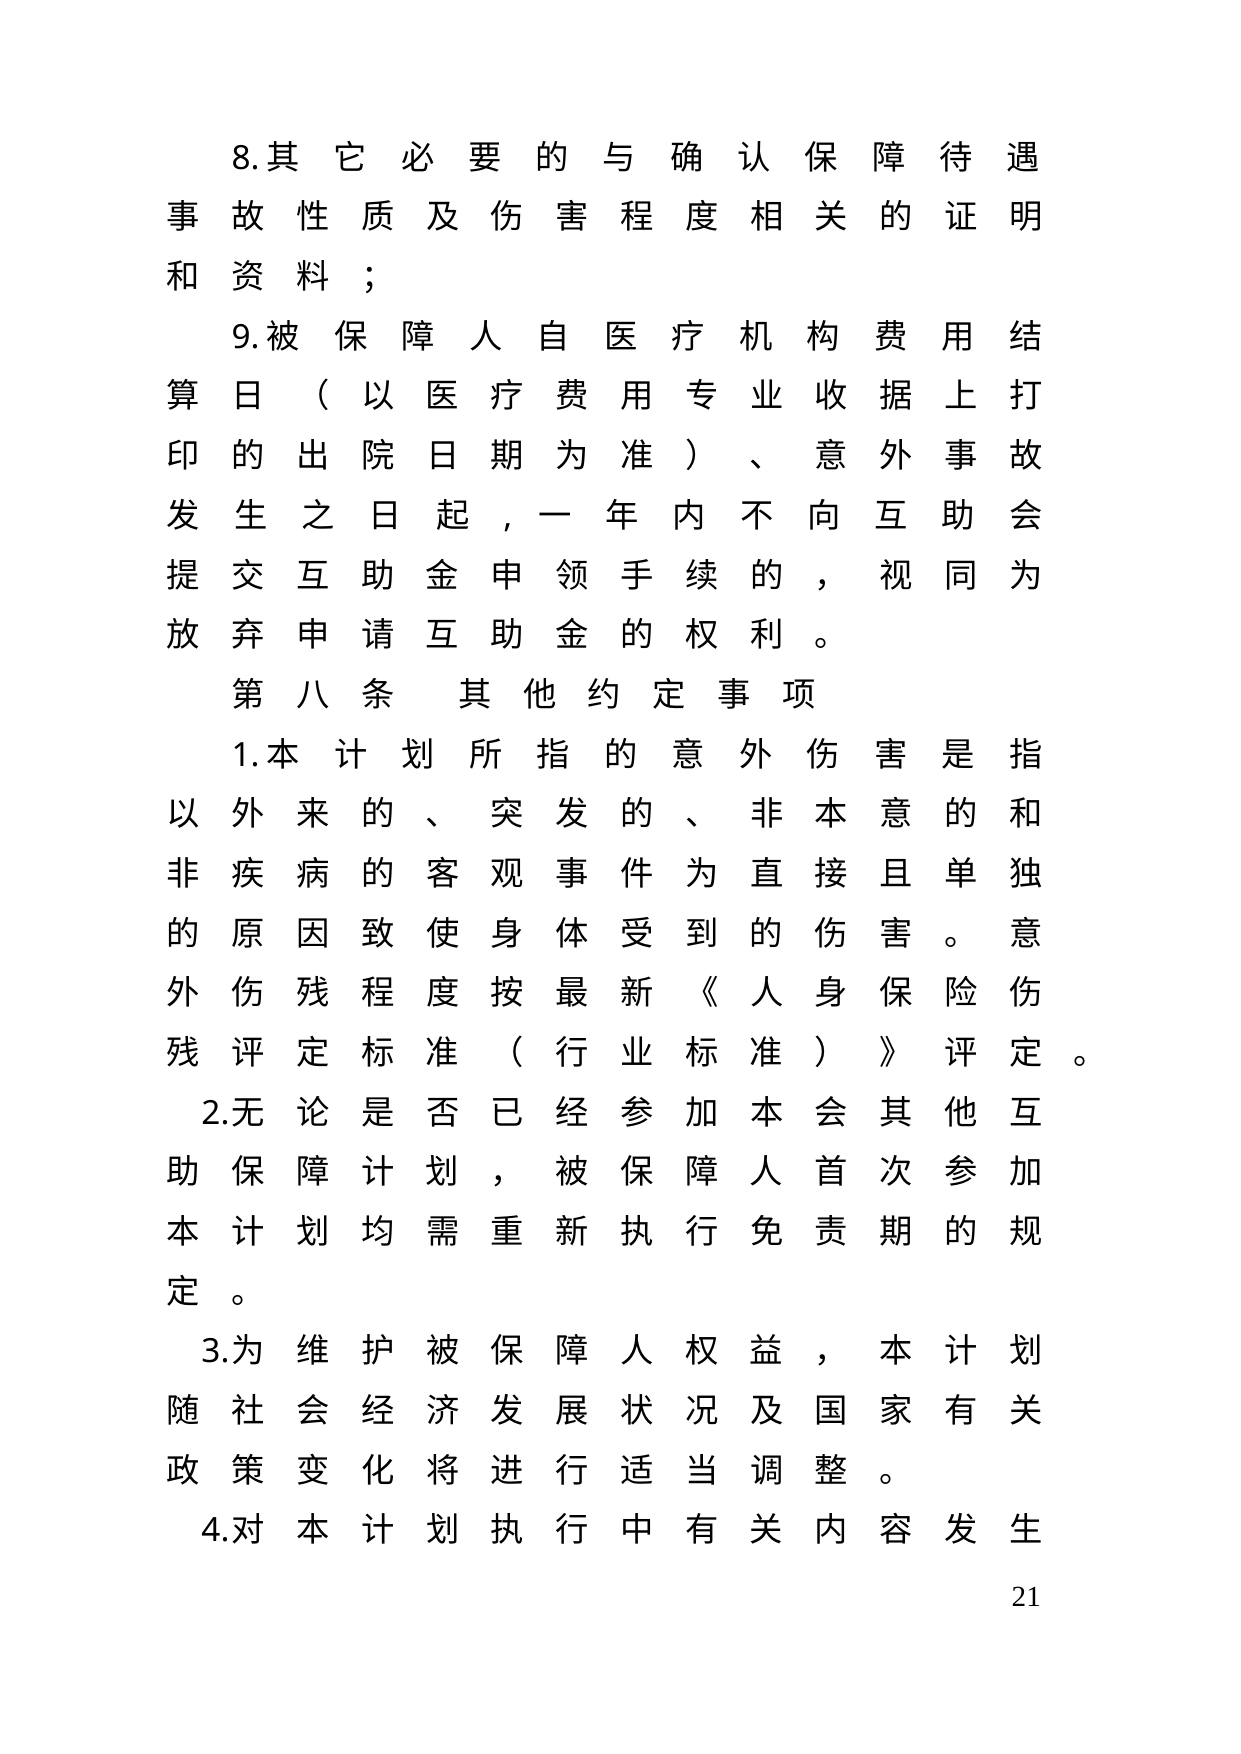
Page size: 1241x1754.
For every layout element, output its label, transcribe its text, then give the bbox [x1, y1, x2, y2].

text 3.为维护被保障人权益，本计划随社会经济发展状况及国家有关政策变化将进行适当调整。 [167, 1318, 1074, 1498]
text 1.本计划所指的意外伤害是指以外来的、突发的、非本意的和非疾病的客观事件为直接且单独的原因致使身体受到的伤害。意外伤残程度按最新《人身保险伤残评定标准（行业标准）》评定。 [167, 722, 1074, 1080]
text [167, 1498, 1074, 1557]
text 9.被保障人自医疗机构费用结算日（以医疗费用专业收据上打印的出院日期为准）、意外事故发生之日起,一年内不向互助会提交互助金申领手续的，视同为放弃申请互助金的权利。 [167, 304, 1074, 662]
text 第八条 其他约定事项 [167, 662, 1074, 722]
text 2.无论是否已经参加本会其他互助保障计划，被保障人首次参加本计划均需重新执行免责期的规定。 [167, 1080, 1074, 1318]
text 8.其它必要的与确认保障待遇、事故性质及伤害程度相关的证明和资料； [167, 125, 1074, 304]
